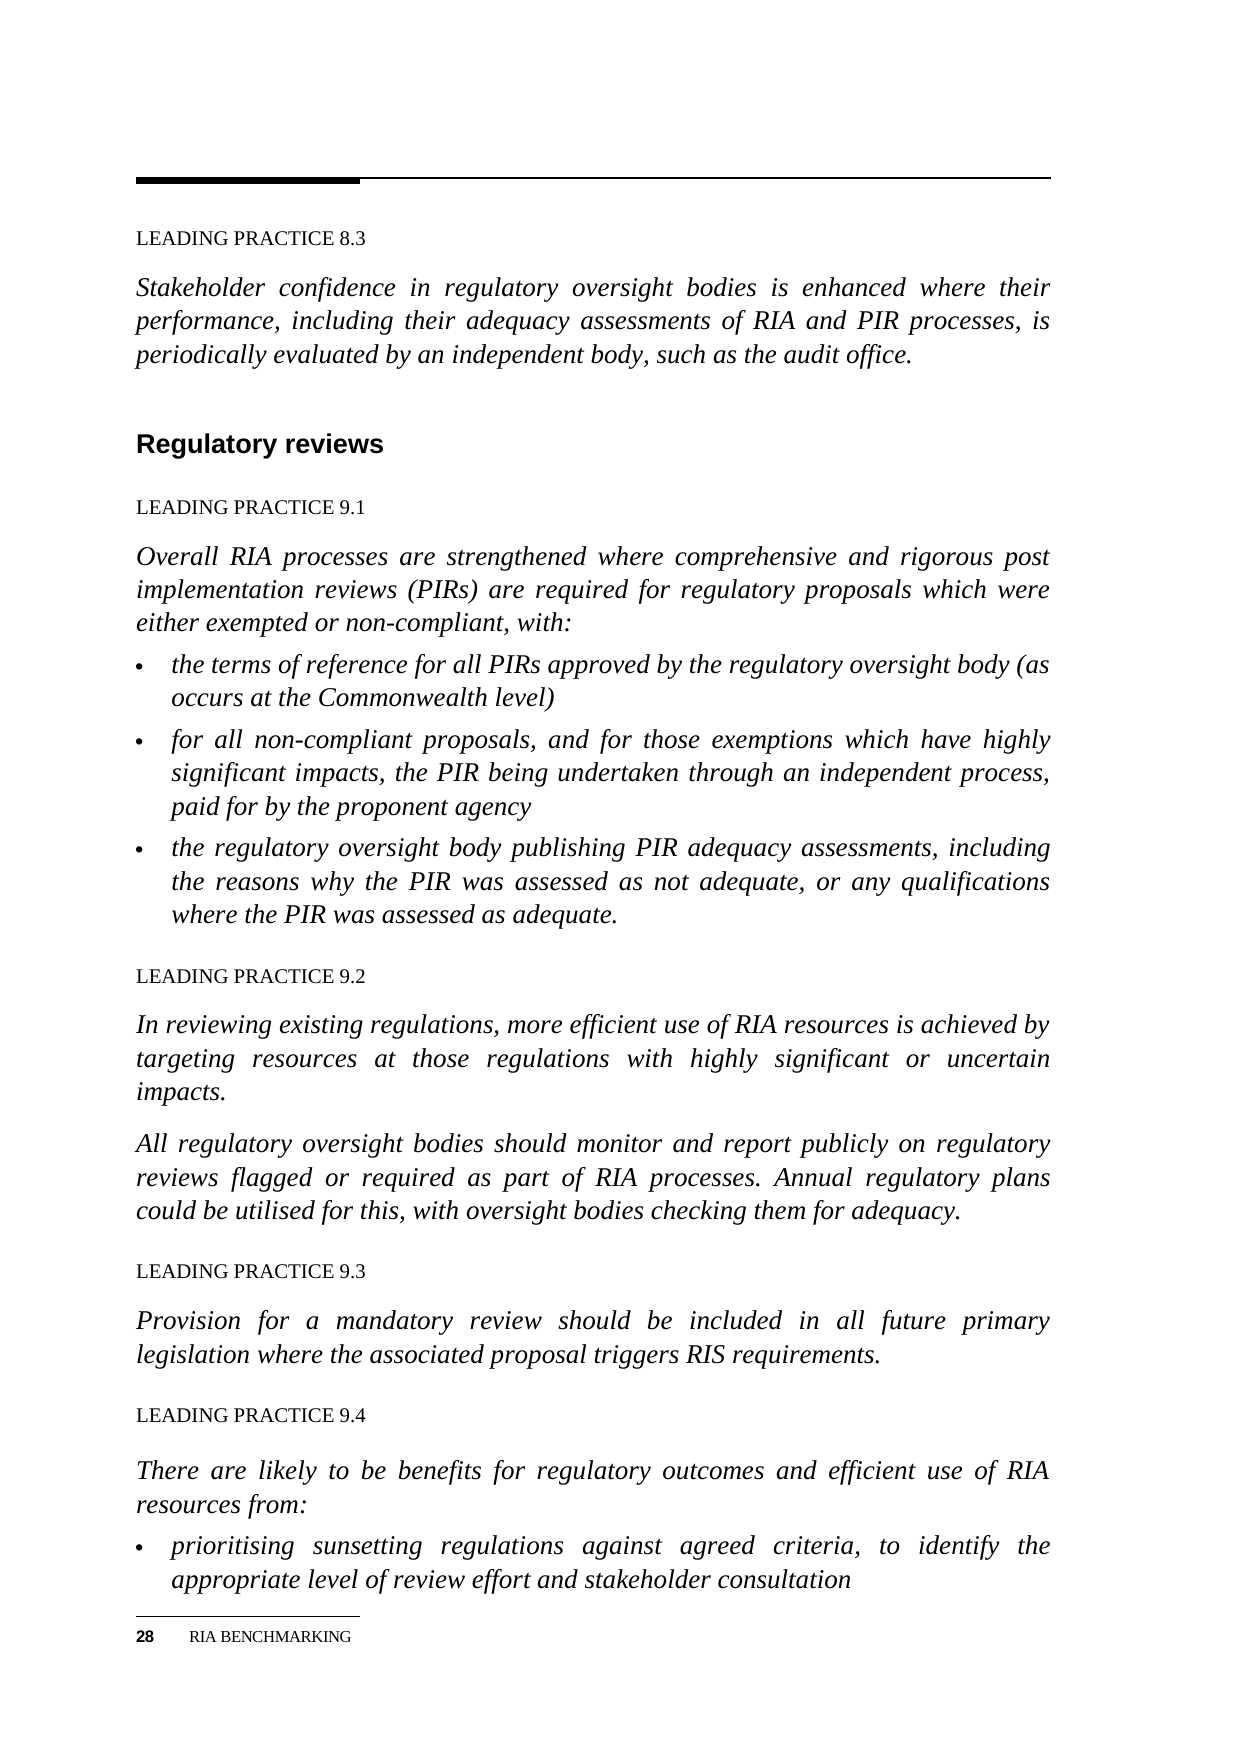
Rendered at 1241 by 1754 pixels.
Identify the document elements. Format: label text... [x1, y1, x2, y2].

text the regulatory oversight body publishing PIR adequacy assessments, including the reasons why the PIR was assessed as not adequate, or any qualifications where the PIR was assessed as adequate. [136, 829, 1051, 929]
text leading practice 8.3 [136, 217, 1051, 250]
text LEADING PRACTICE 9.4 [136, 1394, 1051, 1427]
list the terms of reference for all PIRs approved by the regulatory oversight body (as occurs at the Commonwealth level) [136, 646, 1051, 713]
text In reviewing existing regulations, more efficient use of RIA resources is achieved by targeting resources at those regulations with highly significant or uncertain impacts. [136, 1006, 1051, 1106]
list for all non-compliant proposals, and for those exemptions which have highly significant impacts, the PIR being undertaken through an independent process, paid for by the proponent agency [136, 721, 1051, 821]
text There are likely to be benefits for regulatory outcomes and efficient use of RIA resources from: [136, 1452, 1051, 1519]
text LEADING PRACTICE 9.1 [136, 486, 1051, 519]
list prioritising sunsetting regulations against agreed criteria, to identify the appropriate level of review effort and stakeholder consultation [136, 1527, 1051, 1594]
text LEADING PRACTICE 9.2 [136, 954, 1051, 988]
text Provision for a mandatory review should be included in all future primary legislation where the associated proposal triggers RIS requirements. [136, 1302, 1051, 1369]
subtitle Regulatory reviews [136, 427, 1051, 461]
text LEADING PRACTICE 9.3 [136, 1250, 1051, 1283]
text Stakeholder confidence in regulatory oversight bodies is enhanced where their performance, including their adequacy assessments of RIA and PIR processes, is periodically evaluated by an independent body, such as the audit office. [136, 269, 1051, 369]
text All regulatory oversight bodies should monitor and report publicly on regulatory reviews flagged or required as part of RIA processes. Annual regulatory plans could be utilised for this, with oversight bodies checking them for adequacy. [136, 1125, 1051, 1225]
text Overall RIA processes are strengthened where comprehensive and rigorous post implementation reviews (PIRs) are required for regulatory proposals which were either exempted or non-compliant, with: [136, 538, 1051, 638]
